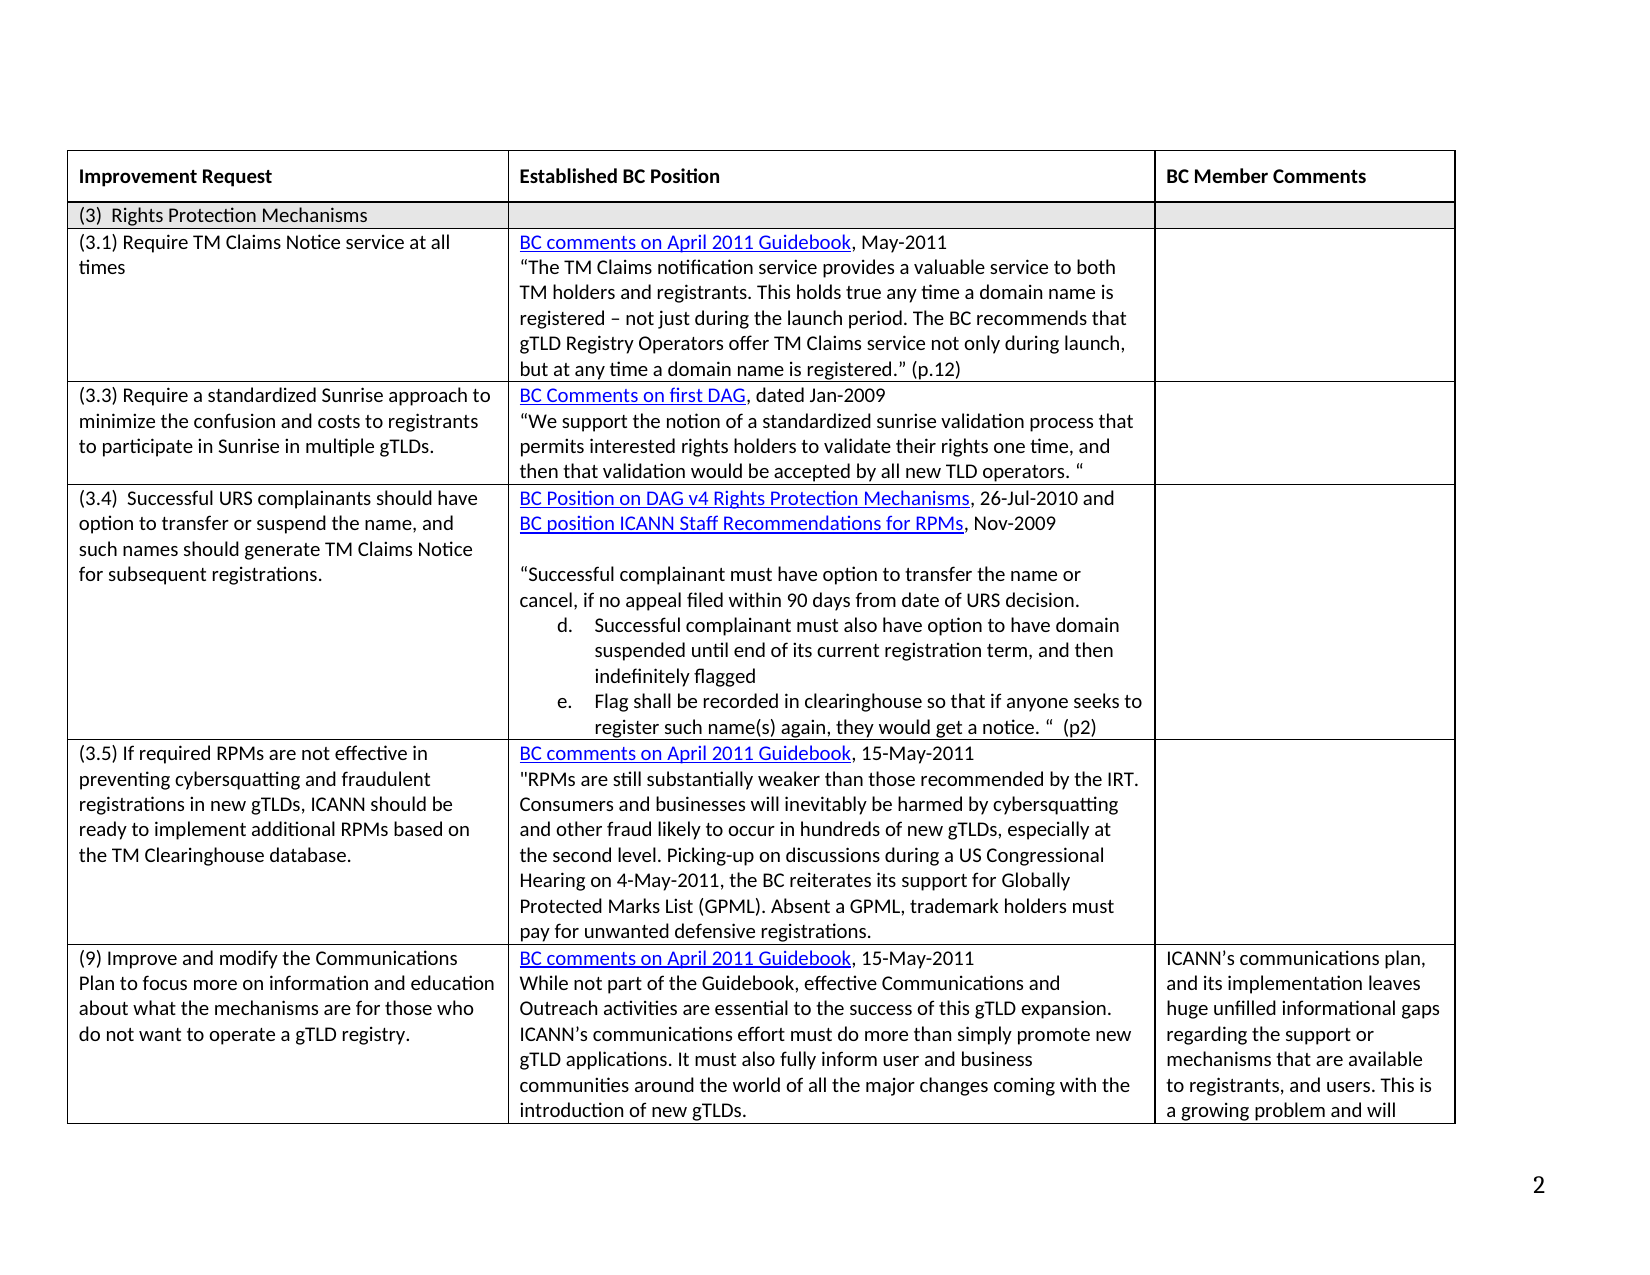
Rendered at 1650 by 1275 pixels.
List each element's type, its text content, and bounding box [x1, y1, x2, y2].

table_cell [509, 203, 1154, 228]
table_cell BC Position on DAG v4 Rights Protection Mechanisms, 26-Jul-2010 and BC position ICANN Staff Recommendations for RPMs, Nov-2009 “Successful complainant must have option to transfer the name or cancel, if no appeal filed within 90 days from date of URS decision. Successful complainant must also have option to have domain suspended until end of its current registration term, and then indefinitely flagged Flag shall be recorded in clearinghouse so that if anyone seeks to register such name(s) again, they would get a notice. “ (p2) [509, 485, 1154, 739]
table_cell [1156, 203, 1454, 228]
table_cell [1156, 382, 1454, 484]
table_cell BC Comments on first DAG, dated Jan-2009 “We support the notion of a standardized sunrise validation process that permits interested rights holders to validate their rights one time, and then that validation would be accepted by all new TLD operators. “ [509, 382, 1154, 484]
table_cell (3) Rights Protection Mechanisms [68, 203, 508, 228]
table_header Improvement Request [68, 151, 508, 201]
table_header BC Member Comments [1156, 151, 1454, 201]
table_header Established BC Position [509, 151, 1154, 201]
table_cell [1156, 740, 1454, 944]
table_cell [509, 945, 1154, 1123]
table_cell [1156, 229, 1454, 381]
table_cell BC comments on April 2011 Guidebook, 15-May-2011 "RPMs are still substantially weaker than those recommended by the IRT. Consumers and businesses will inevitably be harmed by cybersquatting and other fraud likely to occur in hundreds of new gTLDs, especially at the second level. Picking-up on discussions during a US Congressional Hearing on 4-May-2011, the BC reiterates its support for Globally Protected Marks List (GPML). Absent a GPML, trademark holders must pay for unwanted defensive registrations. [509, 740, 1154, 944]
table_cell (3.4) Successful URS complainants should have option to transfer or suspend the name, and such names should generate TM Claims Notice for subsequent registrations. [68, 485, 508, 739]
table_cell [68, 945, 508, 1123]
table_cell BC comments on April 2011 Guidebook, May-2011 “The TM Claims notification service provides a valuable service to both TM holders and registrants. This holds true any time a domain name is registered – not just during the launch period. The BC recommends that gTLD Registry Operators offer TM Claims service not only during launch, but at any time a domain name is registered.” (p.12) [509, 229, 1154, 381]
table_cell [1156, 485, 1454, 739]
table_cell (3.3) Require a standardized Sunrise approach to minimize the confusion and costs to registrants to participate in Sunrise in multiple gTLDs. [68, 382, 508, 484]
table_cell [1156, 945, 1454, 1123]
table_cell (3.5) If required RPMs are not effective in preventing cybersquatting and fraudulent registrations in new gTLDs, ICANN should be ready to implement additional RPMs based on the TM Clearinghouse database. [68, 740, 508, 944]
table_cell (3.1) Require TM Claims Notice service at all times [68, 229, 508, 381]
